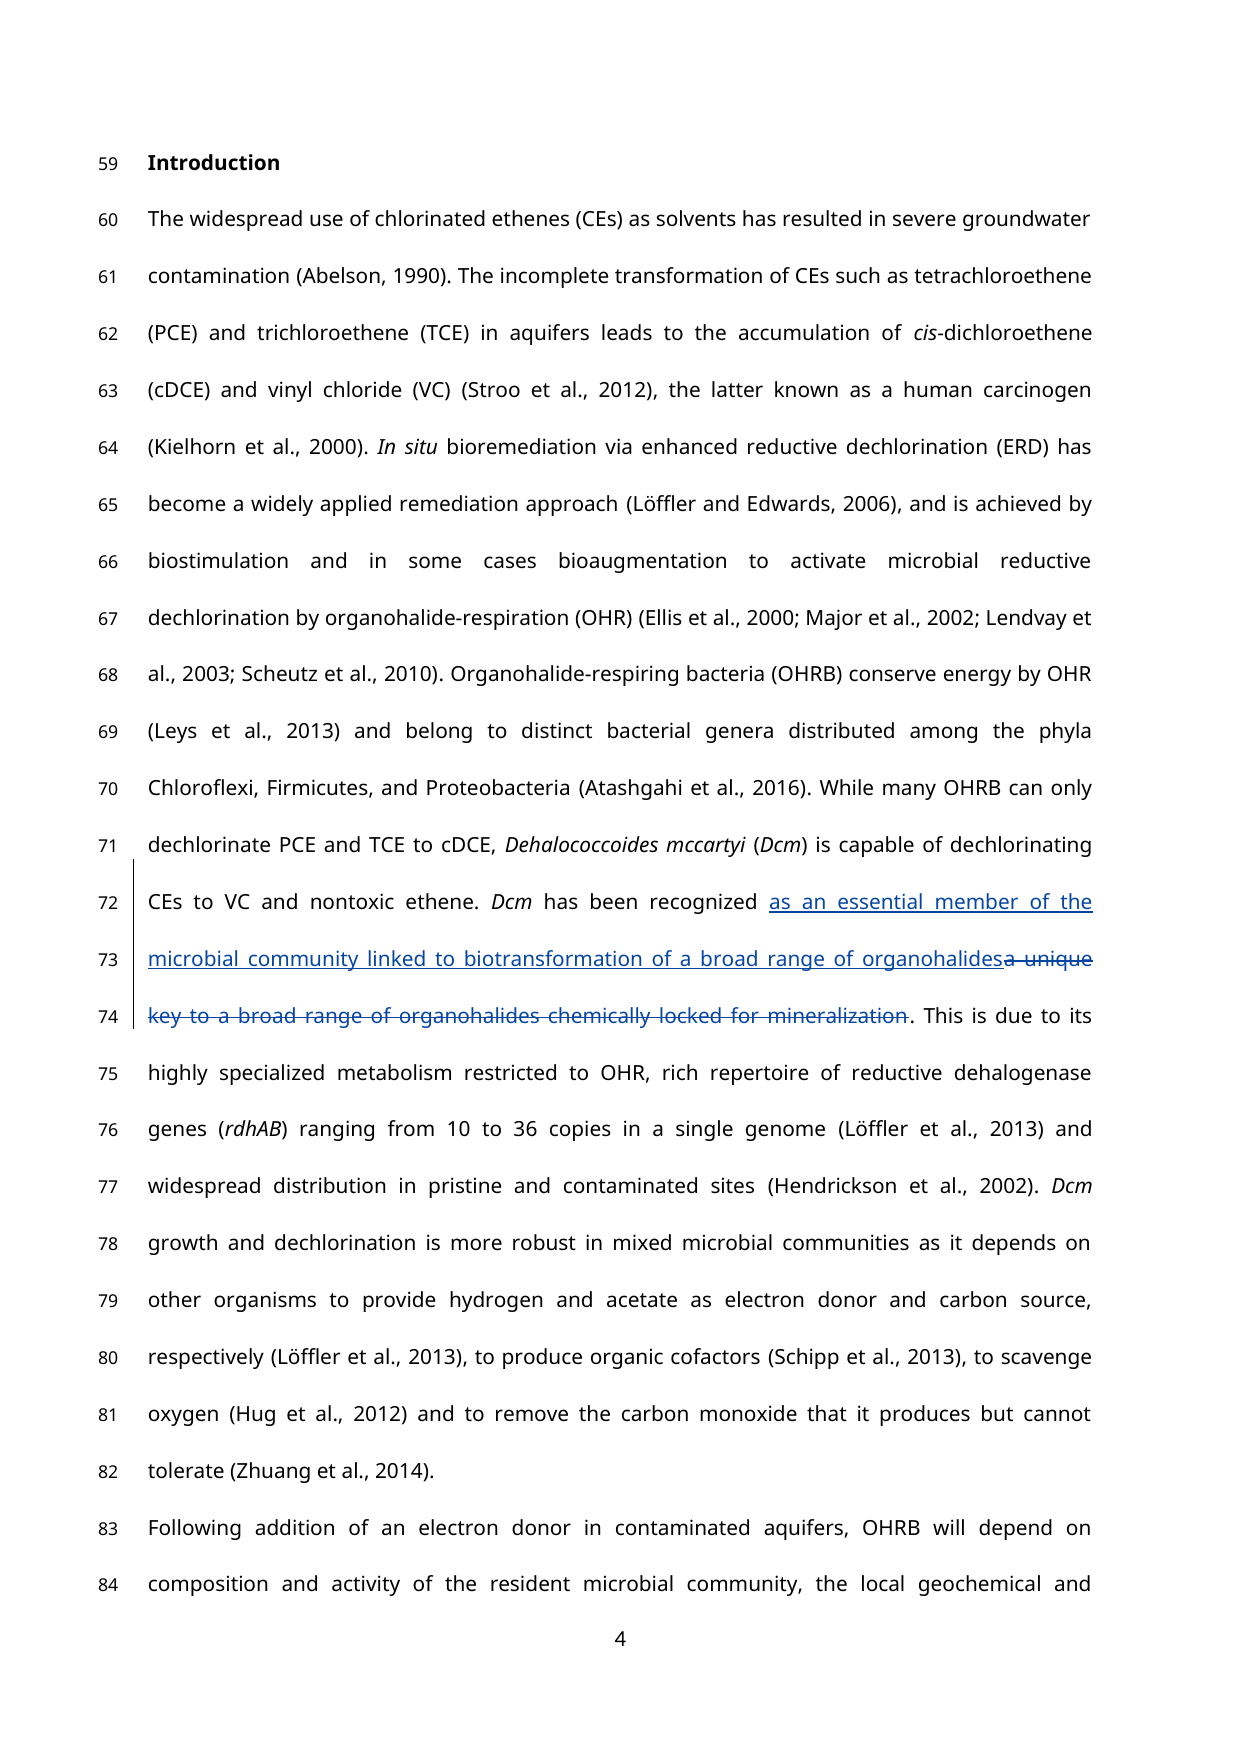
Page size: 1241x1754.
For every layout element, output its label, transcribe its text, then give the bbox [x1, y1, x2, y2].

text The widespread use of chlorinated ethenes (CEs) as solvents has resulted in severe groundwater contamination (Abelson, 1990). The incomplete transformation of CEs such as tetrachloroethene (PCE) and trichloroethene (TCE) in aquifers leads to the accumulation of cis-dichloroethene (cDCE) and vinyl chloride (VC) (Stroo et al., 2012), the latter known as a human carcinogen (Kielhorn et al., 2000). In situ bioremediation via enhanced reductive dechlorination (ERD) has become a widely applied remediation approach (Löffler and Edwards, 2006), and is achieved by biostimulation and in some cases bioaugmentation to activate microbial reductive dechlorination by organohalide-respiration (OHR) (Ellis et al., 2000; Major et al., 2002; Lendvay et al., 2003; Scheutz et al., 2010). Organohalide-respiring bacteria (OHRB) conserve energy by OHR (Leys et al., 2013) and belong to distinct bacterial genera distributed among the phyla Chloroflexi, Firmicutes, and Proteobacteria (Atashgahi et al., 2016). While many OHRB can only dechlorinate PCE and TCE to cDCE, Dehalococcoides mccartyi (Dcm) is capable of dechlorinating CEs to VC and nontoxic ethene. Dcm has been recognized . This is due to its highly specialized metabolism restricted to OHR, rich repertoire of reductive dehalogenase genes (rdhAB) ranging from 10 to 36 copies in a single genome (Löffler et al., 2013) and widespread distribution in pristine and contaminated sites (Hendrickson et al., 2002). Dcm growth and dechlorination is more robust in mixed microbial communities as it depends on other organisms to provide hydrogen and acetate as electron donor and carbon source, respectively (Löffler et al., 2013), to produce organic cofactors (Schipp et al., 2013), to scavenge oxygen (Hug et al., 2012) and to remove the carbon monoxide that it produces but cannot tolerate (Zhuang et al., 2014). [148, 204, 1093, 1484]
text Introduction [148, 148, 1093, 176]
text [148, 1513, 1093, 1598]
